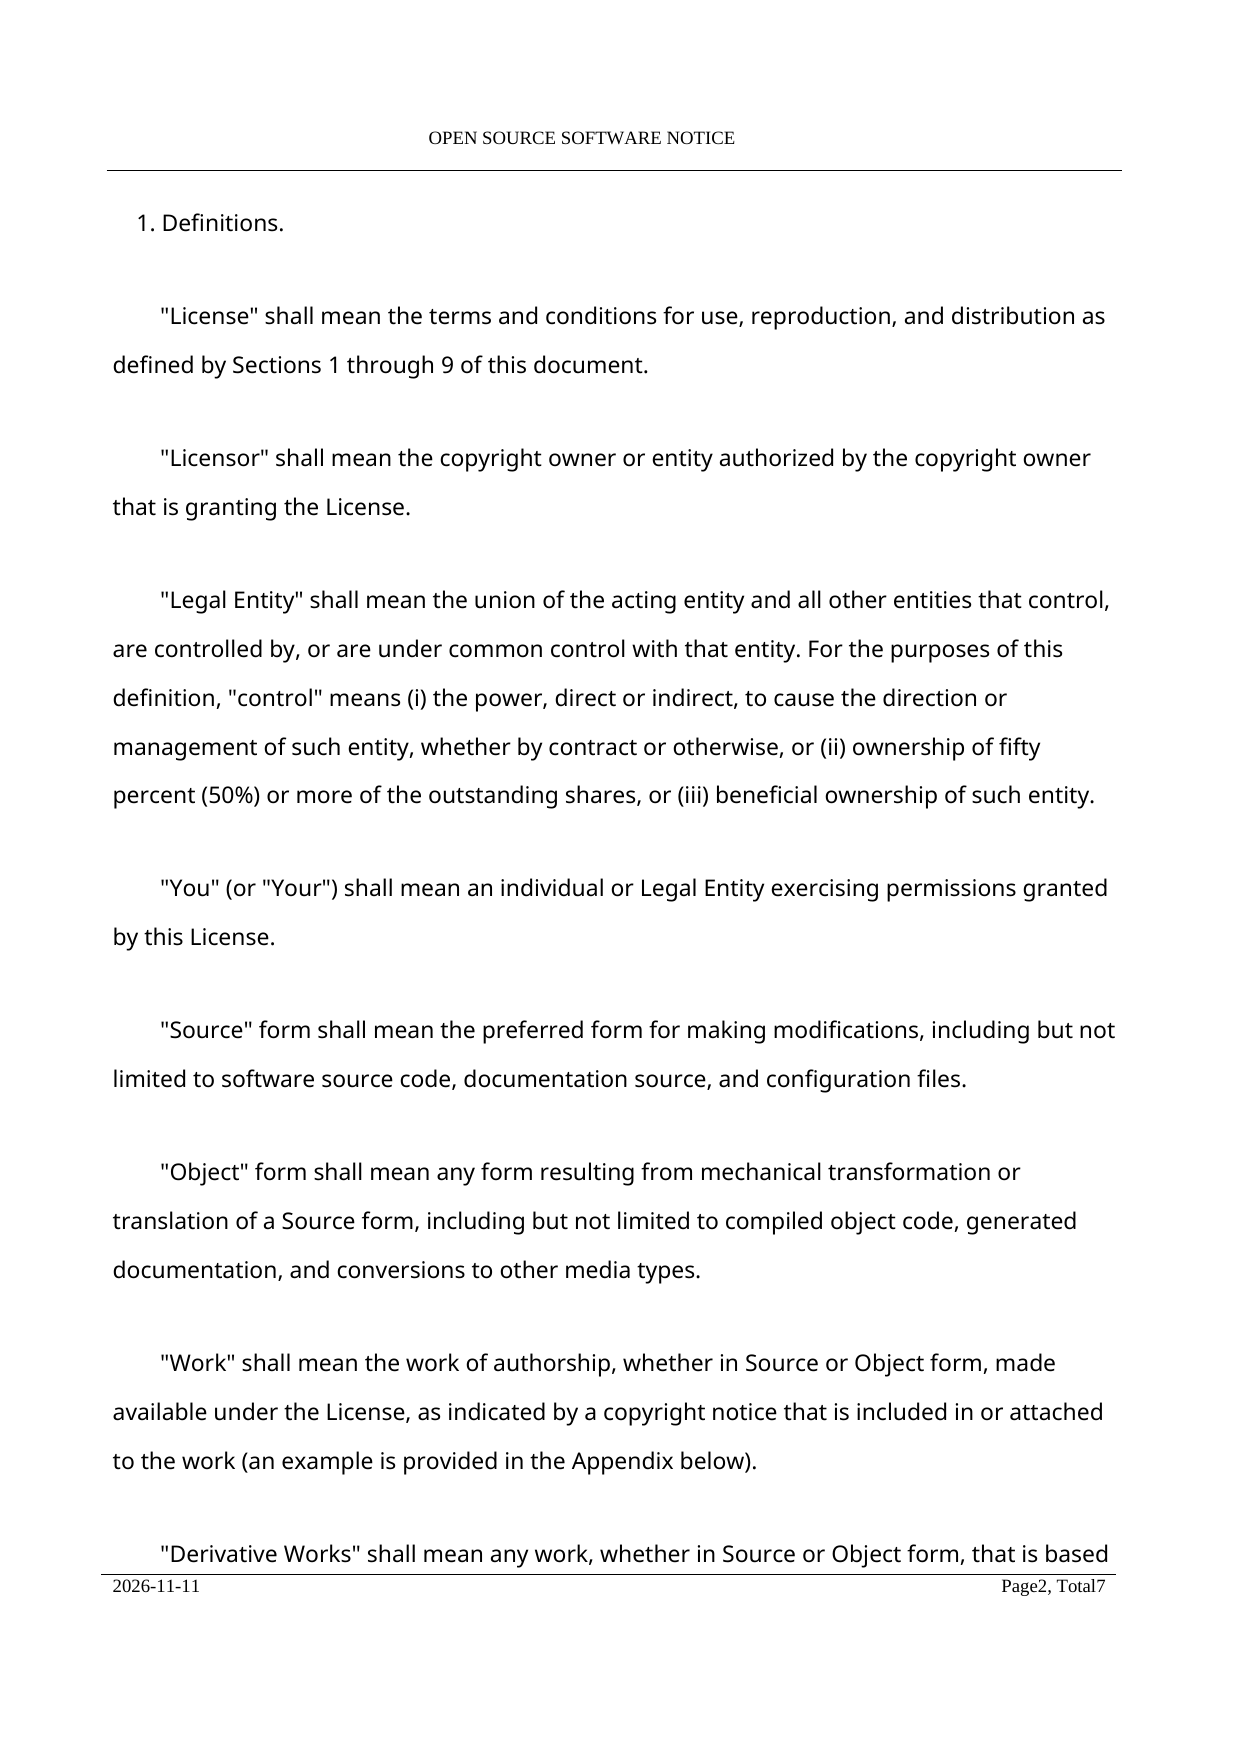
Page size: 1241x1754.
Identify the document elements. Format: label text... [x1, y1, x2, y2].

text "Legal Entity" shall mean the union of the acting entity and all other entities that control, are controlled by, or are under common control with that entity. For the purposes of this definition, "control" means (i) the power, direct or indirect, to cause the direction or management of such entity, whether by contract or otherwise, or (ii) ownership of fifty percent (50%) or more of the outstanding shares, or (iii) beneficial ownership of such entity. [112, 583, 1128, 811]
text "License" shall mean the terms and conditions for use, reproduction, and distribution as defined by Sections 1 through 9 of this document. [112, 299, 1128, 381]
text "You" (or "Your") shall mean an individual or Legal Entity exercising permissions granted by this License. [112, 872, 1128, 953]
text "Licensor" shall mean the copyright owner or entity authorized by the copyright owner that is granting the License. [112, 442, 1128, 523]
text "Work" shall mean the work of authorship, whether in Source or Object form, made available under the License, as indicated by a copyright notice that is included in or attached to the work (an example is provided in the Appendix below). [112, 1346, 1128, 1476]
text 1. Definitions. [112, 206, 1128, 239]
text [112, 1537, 1128, 1570]
text "Source" form shall mean the preferred form for making modifications, including but not limited to software source code, documentation source, and configuration files. [112, 1014, 1128, 1095]
text "Object" form shall mean any form resulting from mechanical transformation or translation of a Source form, including but not limited to compiled object code, generated documentation, and conversions to other media types. [112, 1156, 1128, 1286]
